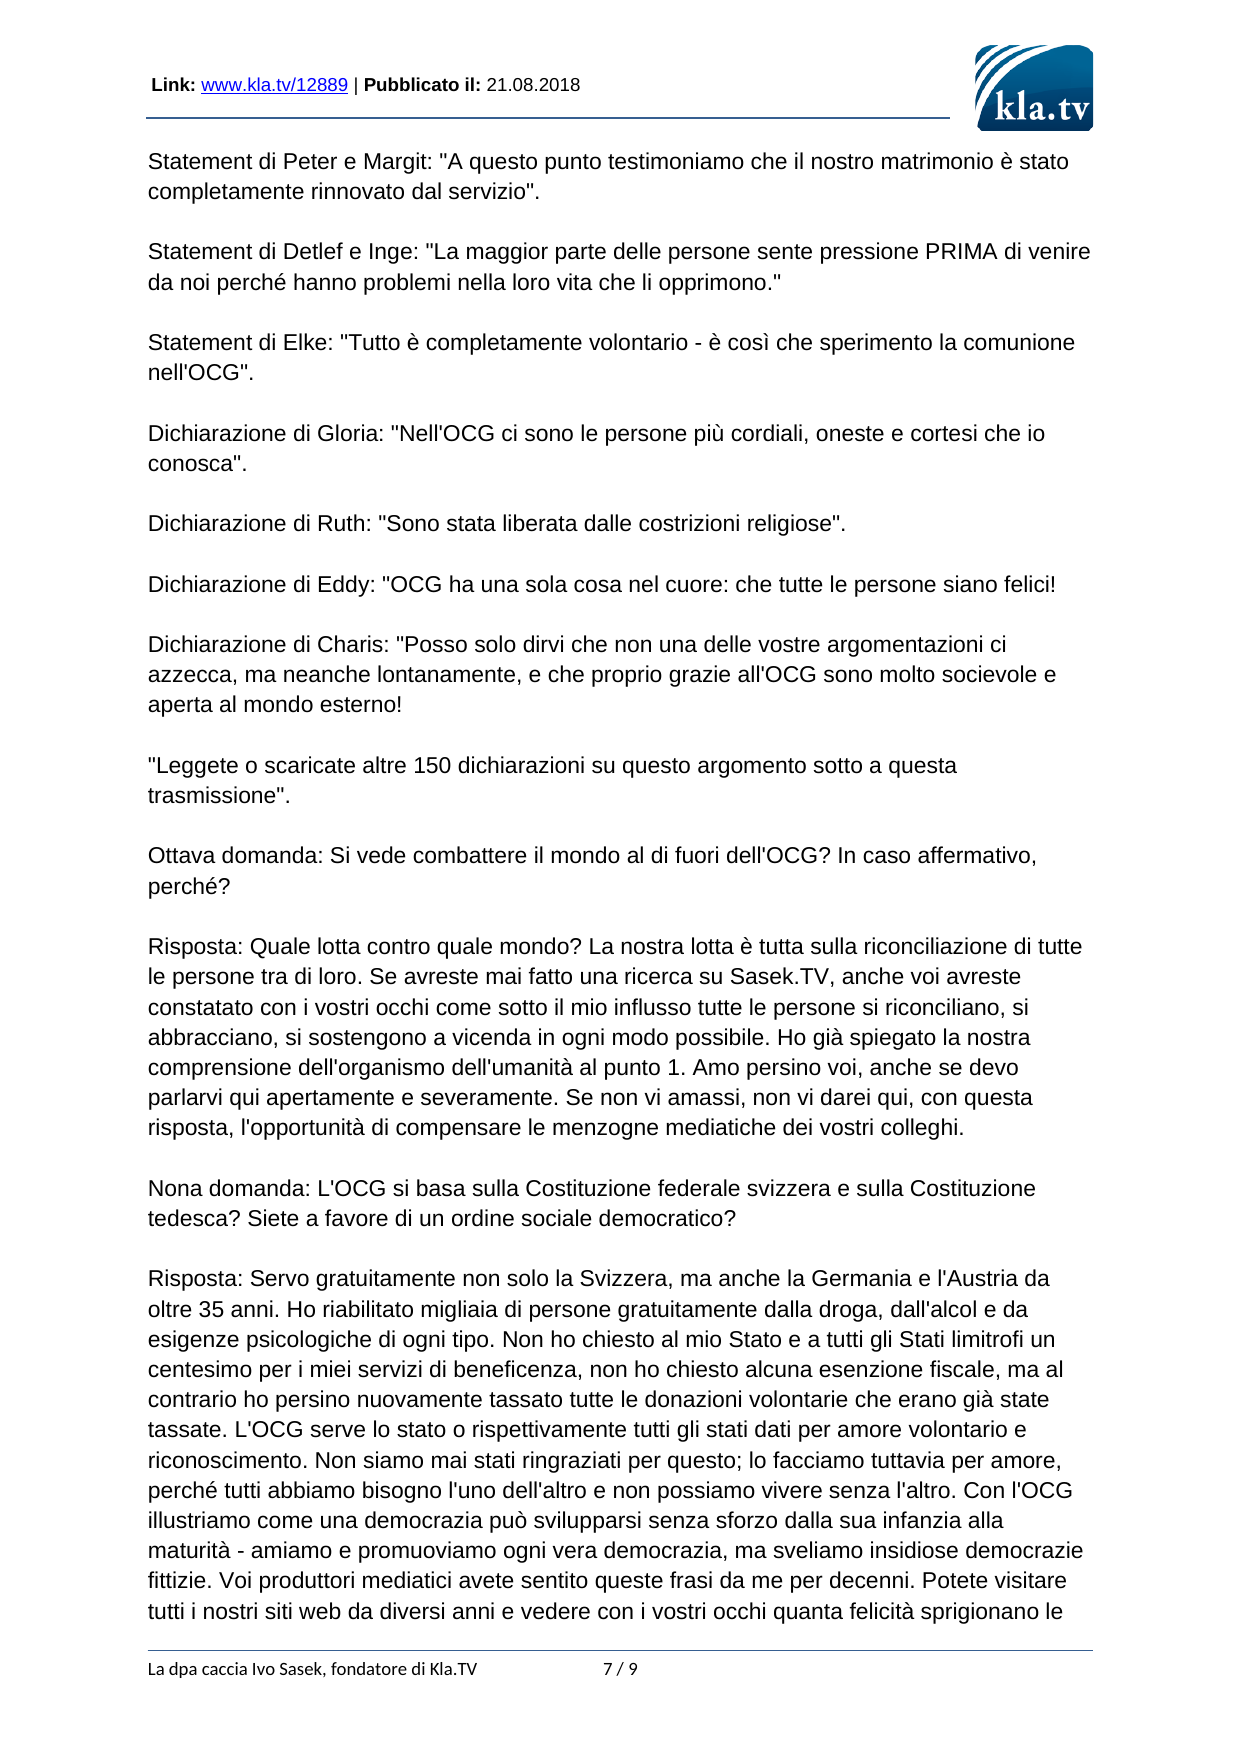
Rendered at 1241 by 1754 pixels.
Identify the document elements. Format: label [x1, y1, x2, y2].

text [148, 148, 1093, 1624]
